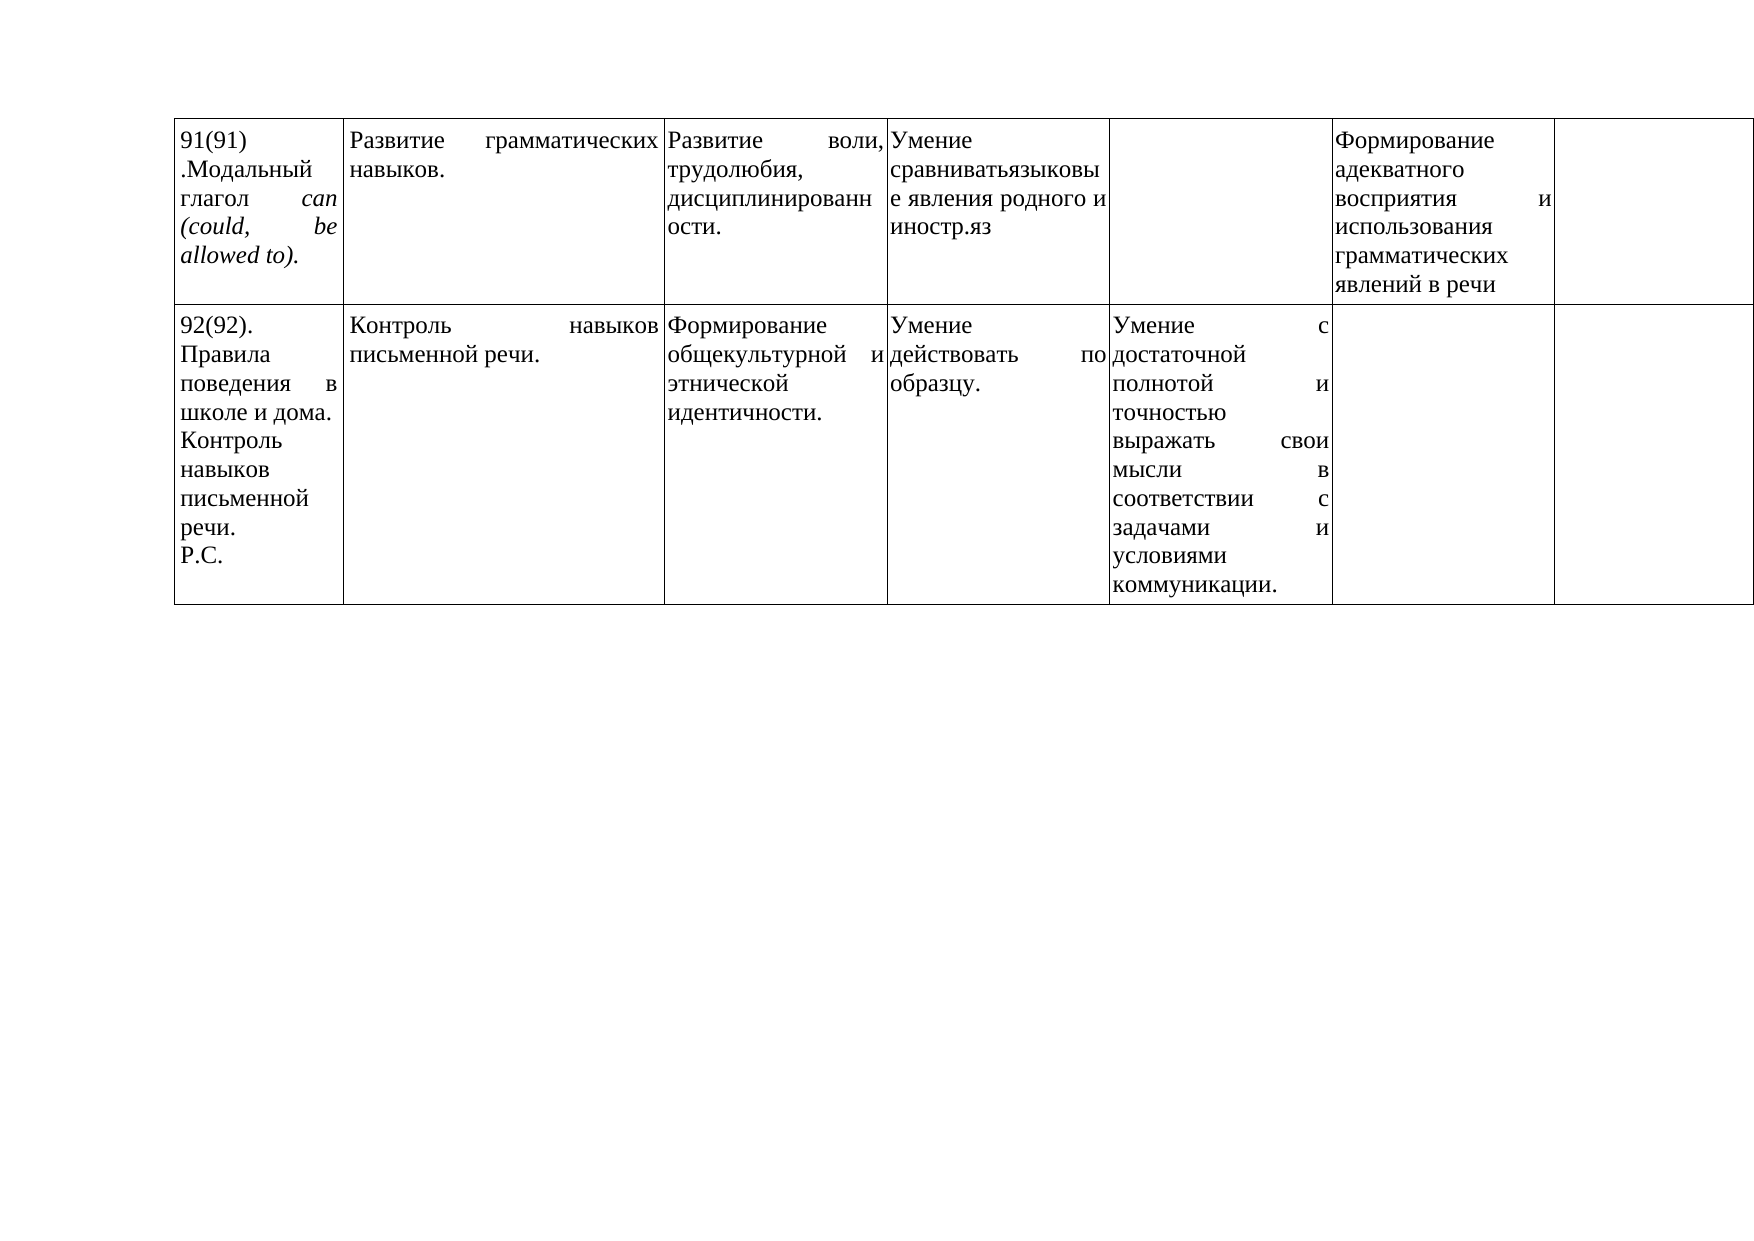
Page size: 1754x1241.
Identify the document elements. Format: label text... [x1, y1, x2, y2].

table_cell Формирование общекультурной и этнической идентичности. [665, 305, 887, 604]
table_cell 92(92). Правила поведения в школе и дома. Контроль навыков письменной речи. Р.С. [175, 305, 343, 604]
table_cell Умение сравниватьязыковые явления родного и иностр.яз [888, 119, 1109, 303]
table_cell Формирование адекватного восприятия и использования грамматических явлений в речи [1333, 119, 1554, 303]
table_cell Умение действовать по образцу. [888, 305, 1109, 604]
table_cell Контроль навыков письменной речи. [344, 305, 664, 604]
table_cell Развитие воли, трудолюбия, дисциплинированности. [665, 119, 887, 303]
table_cell [1110, 119, 1332, 303]
table_cell 91(91).Модальный глагол can (could, be allowed to). [175, 119, 343, 303]
table_cell Развитие грамматических навыков. [344, 119, 664, 303]
table_cell [1333, 305, 1554, 604]
table_cell [1555, 305, 1753, 604]
table_cell Умение с достаточной полнотой и точностью выражать свои мысли в соответствии с задачами и условиями коммуникации. [1110, 305, 1332, 604]
table_cell [1555, 119, 1753, 303]
